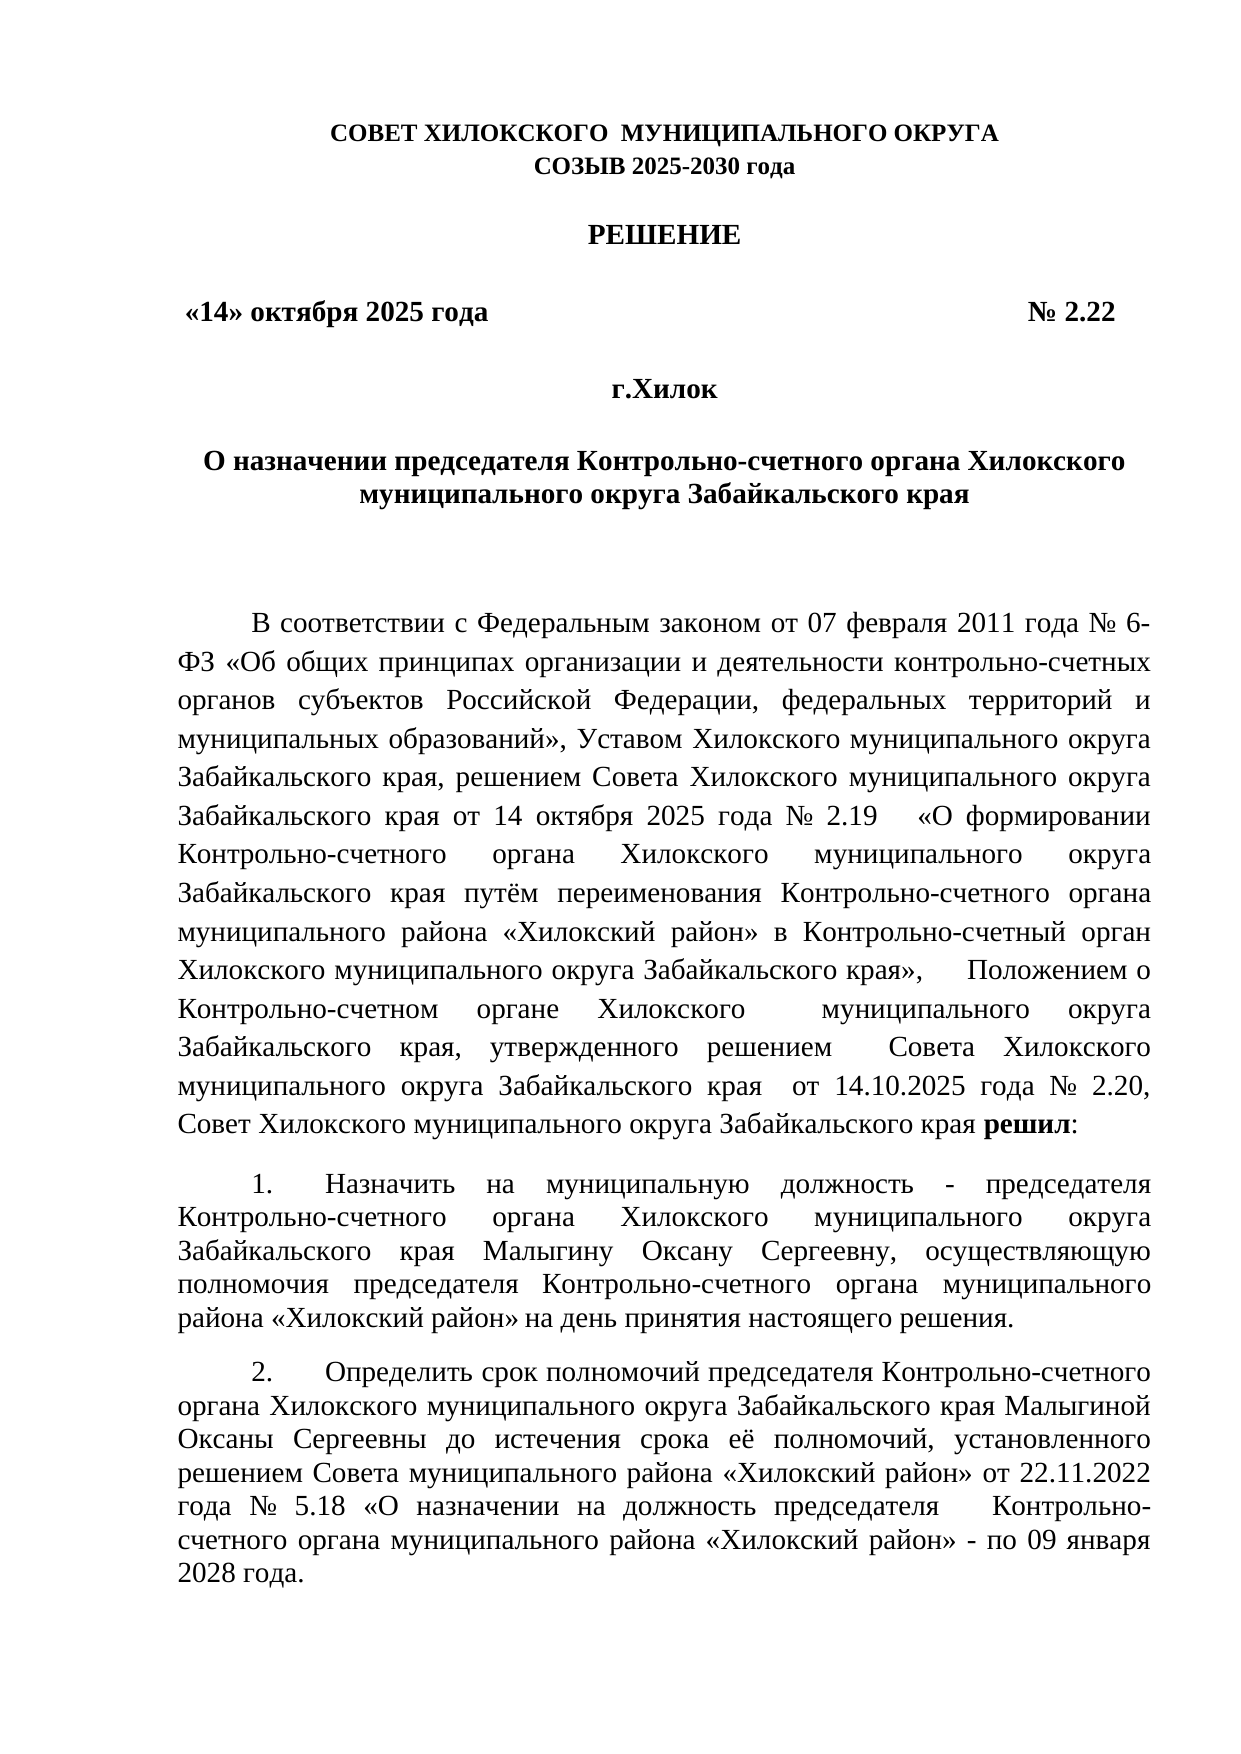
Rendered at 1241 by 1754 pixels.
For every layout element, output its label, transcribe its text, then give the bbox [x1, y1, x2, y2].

text 1. Назначить на муниципальную должность - председателя Контрольно-счетного органа Хилокского муниципального округа Забайкальского края Малыгину Оксану Сергеевну, осуществляющую полномочия председателя Контрольно-счетного органа муниципального района «Хилокский район» на день принятия настоящего решения. [177, 1166, 1152, 1333]
table_header О назначении председателя Контрольно-счетного органа Хилокского муниципального округа Забайкальского края [166, 443, 1163, 543]
text г.Хилок [177, 371, 1152, 405]
text СОВЕТ ХИЛОКСКОГО МУНИЦИПАЛЬНОГО ОКРУГА [177, 118, 1152, 147]
text СОЗЫВ 2025-2030 года [177, 151, 1152, 180]
text 2. Определить срок полномочий председателя Контрольно-счетного органа Хилокского муниципального округа Забайкальского края Малыгиной Оксаны Сергеевны до истечения срока её полномочий, установленного решением Совета муниципального района «Хилокский район» от 22.11.2022 года № 5.18 «О назначении на должность председателя Контрольно-счетного органа муниципального района «Хилокский район» - по 09 января 2028 года. [177, 1354, 1152, 1589]
text В соответствии с Федеральным законом от 07 февраля 2011 года № 6-ФЗ «Об общих принципах организации и деятельности контрольно-счетных органов субъектов Российской Федерации, федеральных территорий и муниципальных образований», Уставом Хилокского муниципального округа Забайкальского края, решением Совета Хилокского муниципального округа Забайкальского края от 14 октября 2025 года № 2.19 «О формировании Контрольно-счетного органа Хилокского муниципального округа Забайкальского края путём переименования Контрольно-счетного органа муниципального района «Хилокский район» в Контрольно-счетный орган Хилокского муниципального округа Забайкальского края», Положением о Контрольно-счетном органе Хилокского муниципального округа Забайкальского края, утвержденного решением Совета Хилокского муниципального округа Забайкальского края от 14.10.2025 года № 2.20, Совет Хилокского муниципального округа Забайкальского края решил: [177, 605, 1152, 1140]
text «14» октября 2025 года № 2.22 [177, 294, 1152, 328]
text РЕШЕНИЕ [177, 217, 1152, 251]
